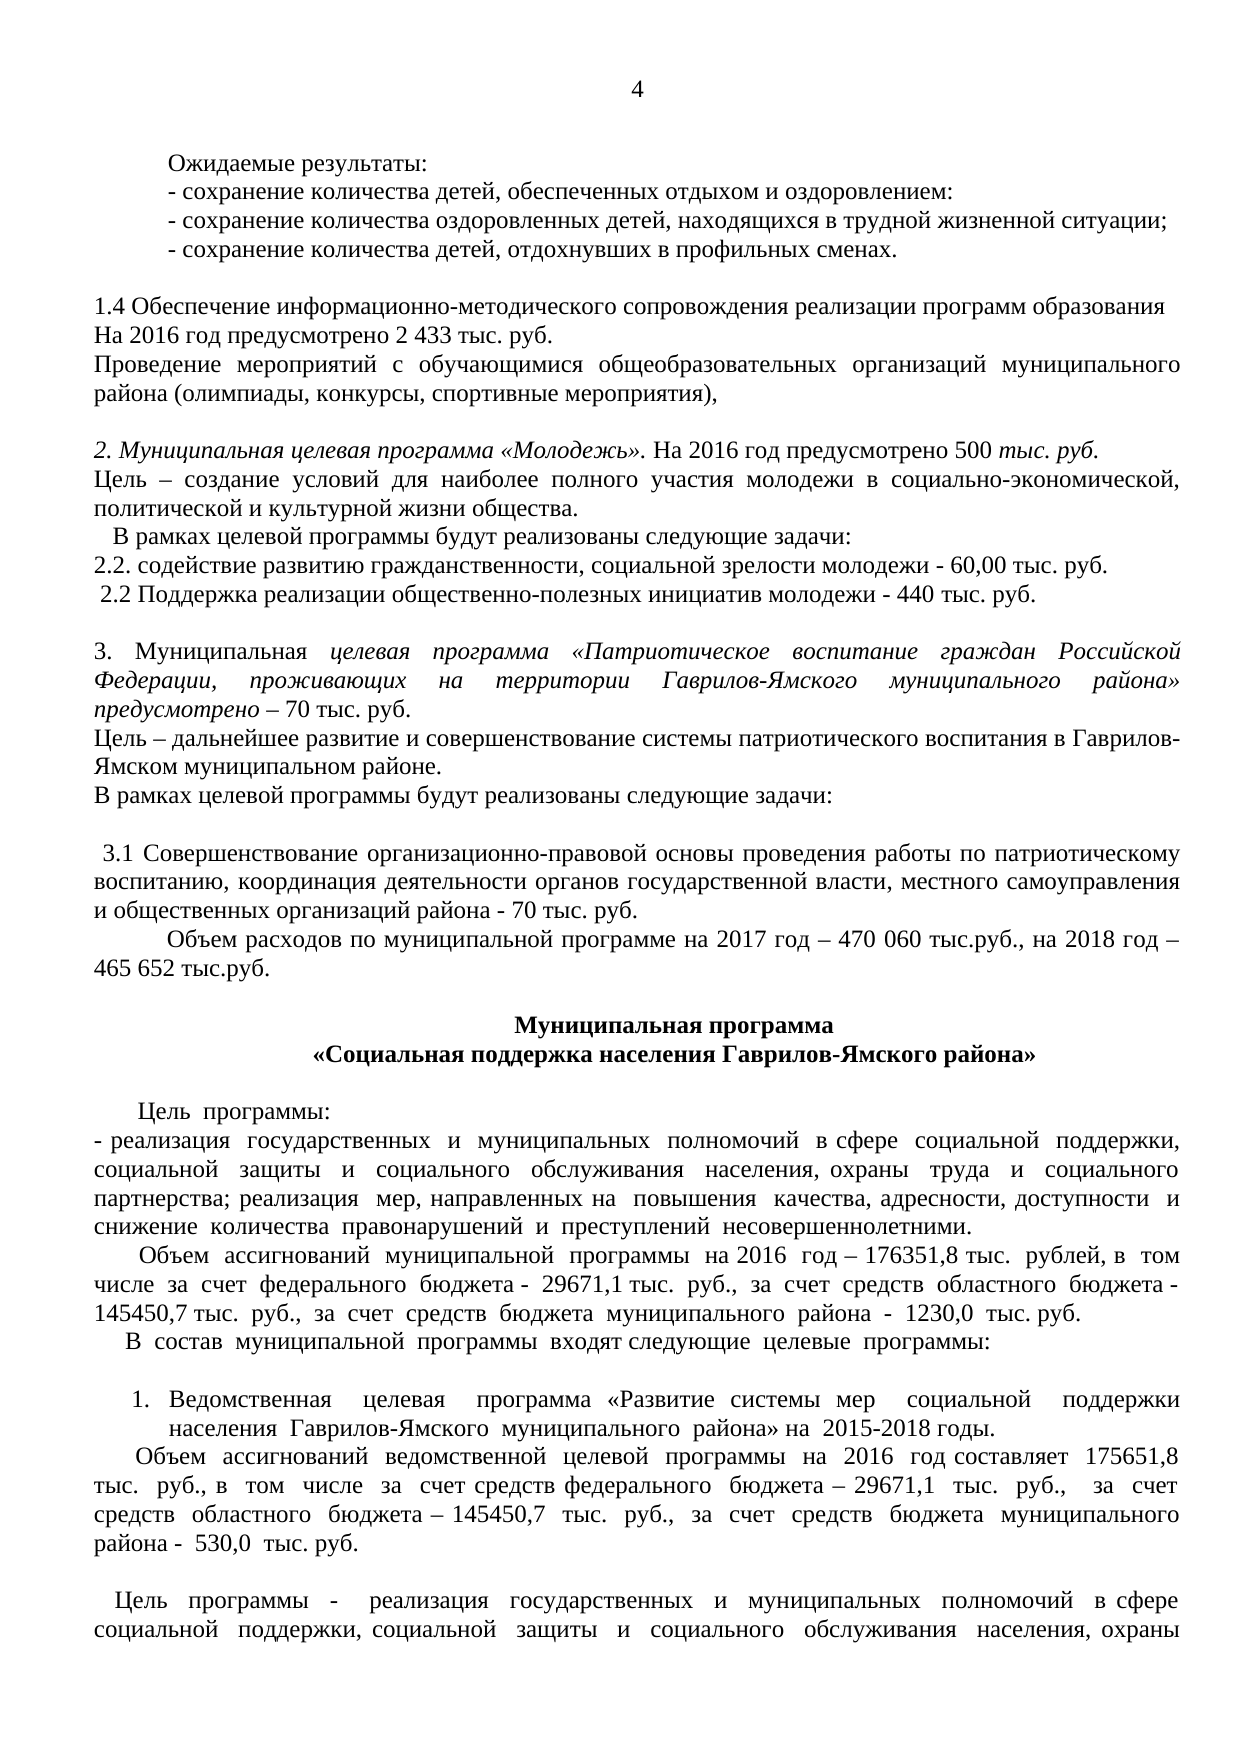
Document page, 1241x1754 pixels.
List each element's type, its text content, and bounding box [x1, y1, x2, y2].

text 2.2. содействие развитию гражданственности, социальной зрелости молодежи - 60,00 тыс. руб. [94, 550, 1181, 579]
text 1.4 Обеспечение информационно-методического сопровождения реализации программ образования [94, 291, 1181, 320]
text Проведение мероприятий с обучающимися общеобразовательных организаций муниципального района (олимпиады, конкурсы, спортивные мероприятия), [94, 349, 1181, 406]
text 2. Муниципальная целевая программа «Молодежь». На 2016 год предусмотрено 500 тыс. руб. [94, 435, 1181, 464]
text - сохранение количества оздоровленных детей, находящихся в трудной жизненной ситуации; [94, 205, 1181, 234]
text 3.1 Совершенствование организационно-правовой основы проведения работы по патриотическому воспитанию, координация деятельности органов государственной власти, местного самоуправления и общественных организаций района - 70 тыс. руб. [94, 838, 1181, 924]
text Муниципальная программа [94, 1010, 1181, 1039]
text 3. Муниципальная целевая программа «Патриотическое воспитание граждан Российской Федерации, проживающих на территории Гаврилов-Ямского муниципального района» предусмотрено – 70 тыс. руб. [94, 636, 1181, 723]
text 2.2 Поддержка реализации общественно-полезных инициатив молодежи - 440 тыс. руб. [94, 579, 1181, 608]
text В рамках целевой программы будут реализованы следующие задачи: [94, 521, 1181, 550]
text Цель – создание условий для наиболее полного участия молодежи в социально-экономической, политической и культурной жизни общества. [94, 464, 1181, 521]
text На 2016 год предусмотрено 2 433 тыс. руб. [94, 320, 1181, 349]
text - реализация государственных и муниципальных полномочий в сфере социальной поддержки, социальной защиты и социального обслуживания населения, охраны труда и социального партнерства; реализация мер, направленных на повышения качества, адресности, доступности и снижение количества правонарушений и преступлений несовершеннолетними. [94, 1125, 1181, 1240]
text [94, 1585, 1181, 1643]
text - сохранение количества детей, обеспеченных отдыхом и оздоровлением: [94, 176, 1181, 205]
text Цель – дальнейшее развитие и совершенствование системы патриотического воспитания в Гаврилов-Ямском муниципальном районе. [94, 723, 1181, 780]
text В рамках целевой программы будут реализованы следующие задачи: [94, 780, 1181, 809]
text Объем ассигнований ведомственной целевой программы на 2016 год составляет 175651,8 тыс. руб., в том числе за счет средств федерального бюджета – 29671,1 тыс. руб., за счет средств областного бюджета – 145450,7 тыс. руб., за счет средств бюджета муниципального района - 530,0 тыс. руб. [94, 1441, 1181, 1556]
text Объем ассигнований муниципальной программы на 2016 год – 176351,8 тыс. рублей, в том числе за счет федерального бюджета - 29671,1 тыс. руб., за счет средств областного бюджета - 145450,7 тыс. руб., за счет средств бюджета муниципального района - 1230,0 тыс. руб. [94, 1240, 1181, 1326]
text В состав муниципальной программы входят следующие целевые программы: [94, 1326, 1181, 1355]
text «Социальная поддержка населения Гаврилов-Ямского района» [94, 1039, 1181, 1068]
text Ожидаемые результаты: [94, 148, 1181, 176]
text Цель программы: [94, 1096, 1181, 1125]
text - сохранение количества детей, отдохнувших в профильных сменах. [94, 234, 1181, 263]
list Ведомственная целевая программа «Развитие системы мер социальной поддержки населения Гаврилов-Ямского муниципального района» на 2015-2018 годы. [131, 1384, 1181, 1441]
text Объем расходов по муниципальной программе на 2017 год – 470 060 тыс.руб., на 2018 год – 465 652 тыс.руб. [94, 924, 1181, 981]
